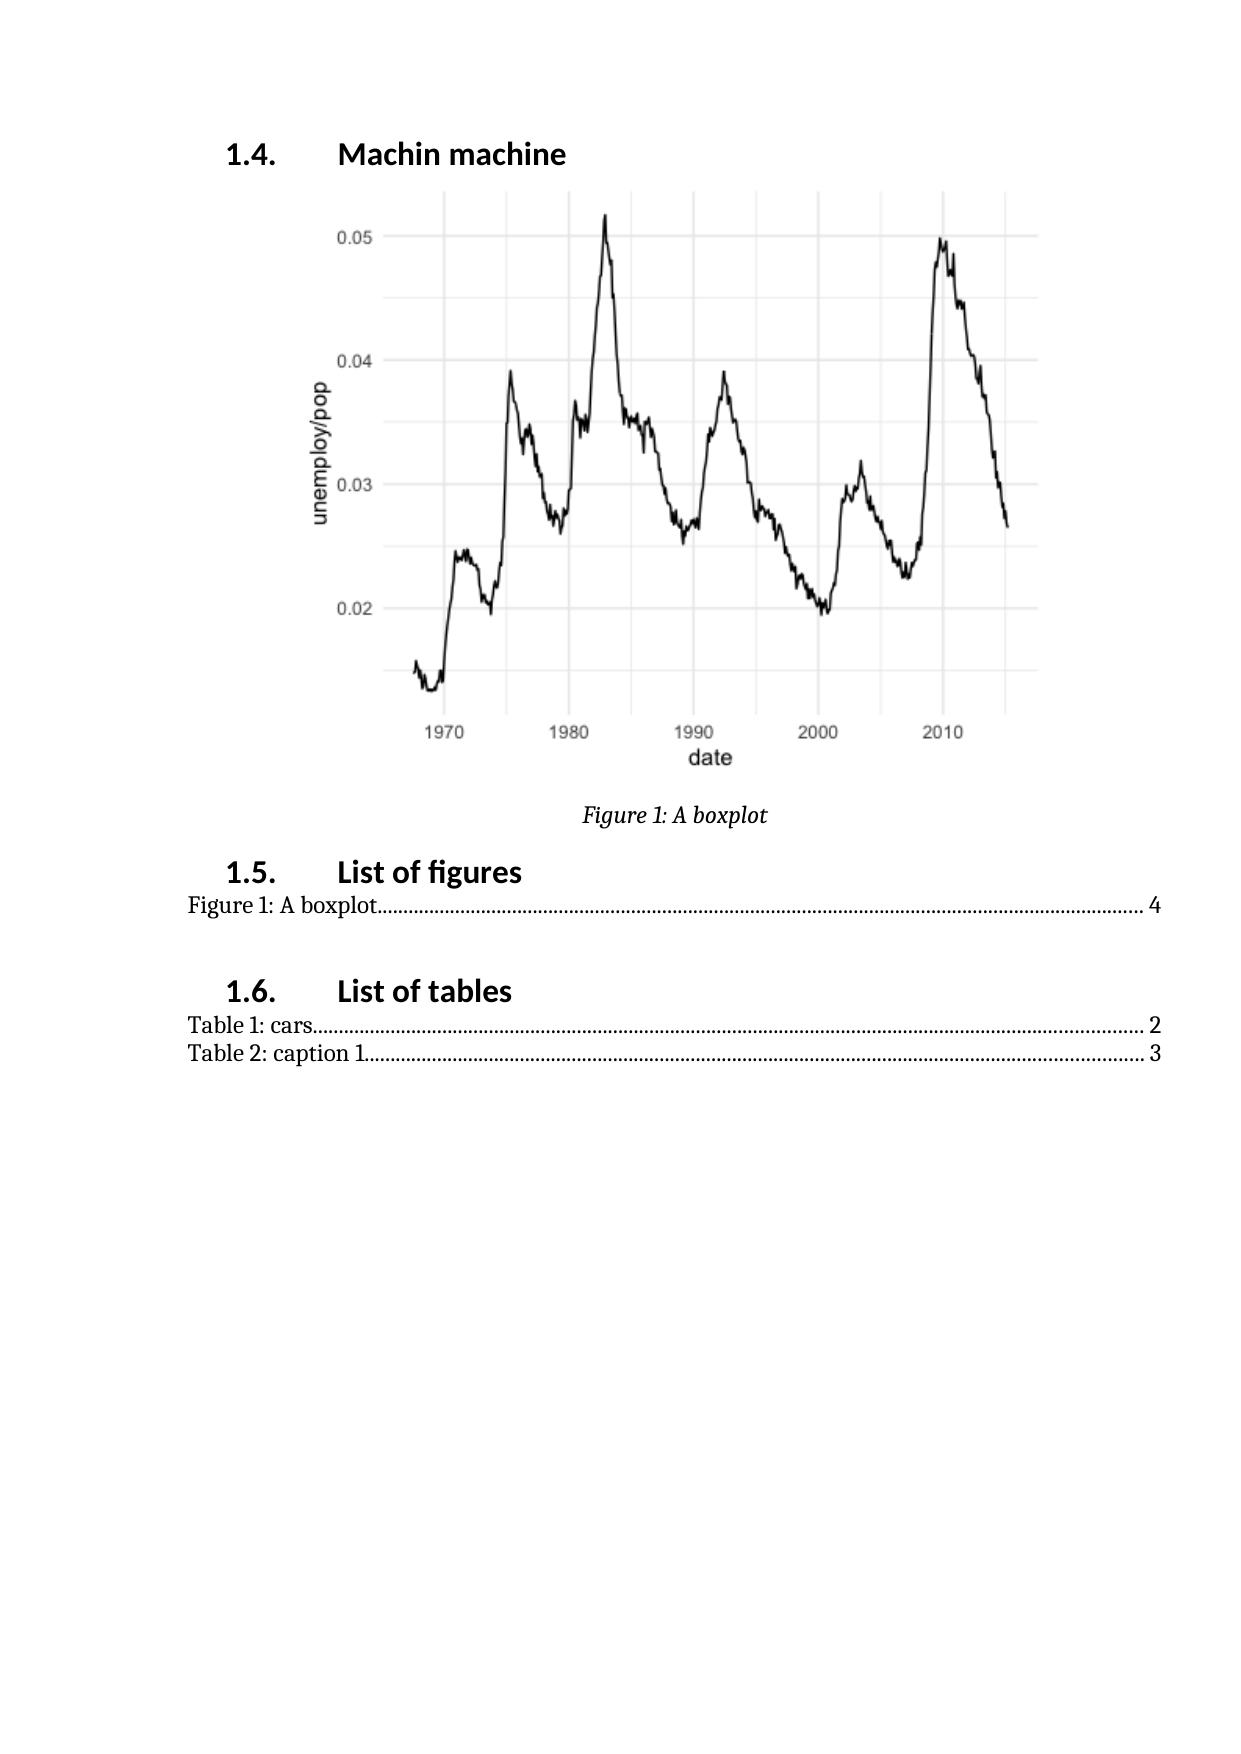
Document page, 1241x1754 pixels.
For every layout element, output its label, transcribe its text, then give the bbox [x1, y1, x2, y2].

subtitle List of tables [225, 970, 1162, 1011]
subtitle Machin machine [225, 133, 1162, 174]
text Figure 1: A boxplot 4 [187, 891, 1162, 920]
text Table 1: cars 2 [187, 1011, 1162, 1039]
text Table 2: caption 1 3 [187, 1039, 1162, 1068]
picture [300, 180, 1050, 781]
text Figure 1: A boxplot [187, 801, 1162, 830]
subtitle List of figures [225, 851, 1162, 891]
